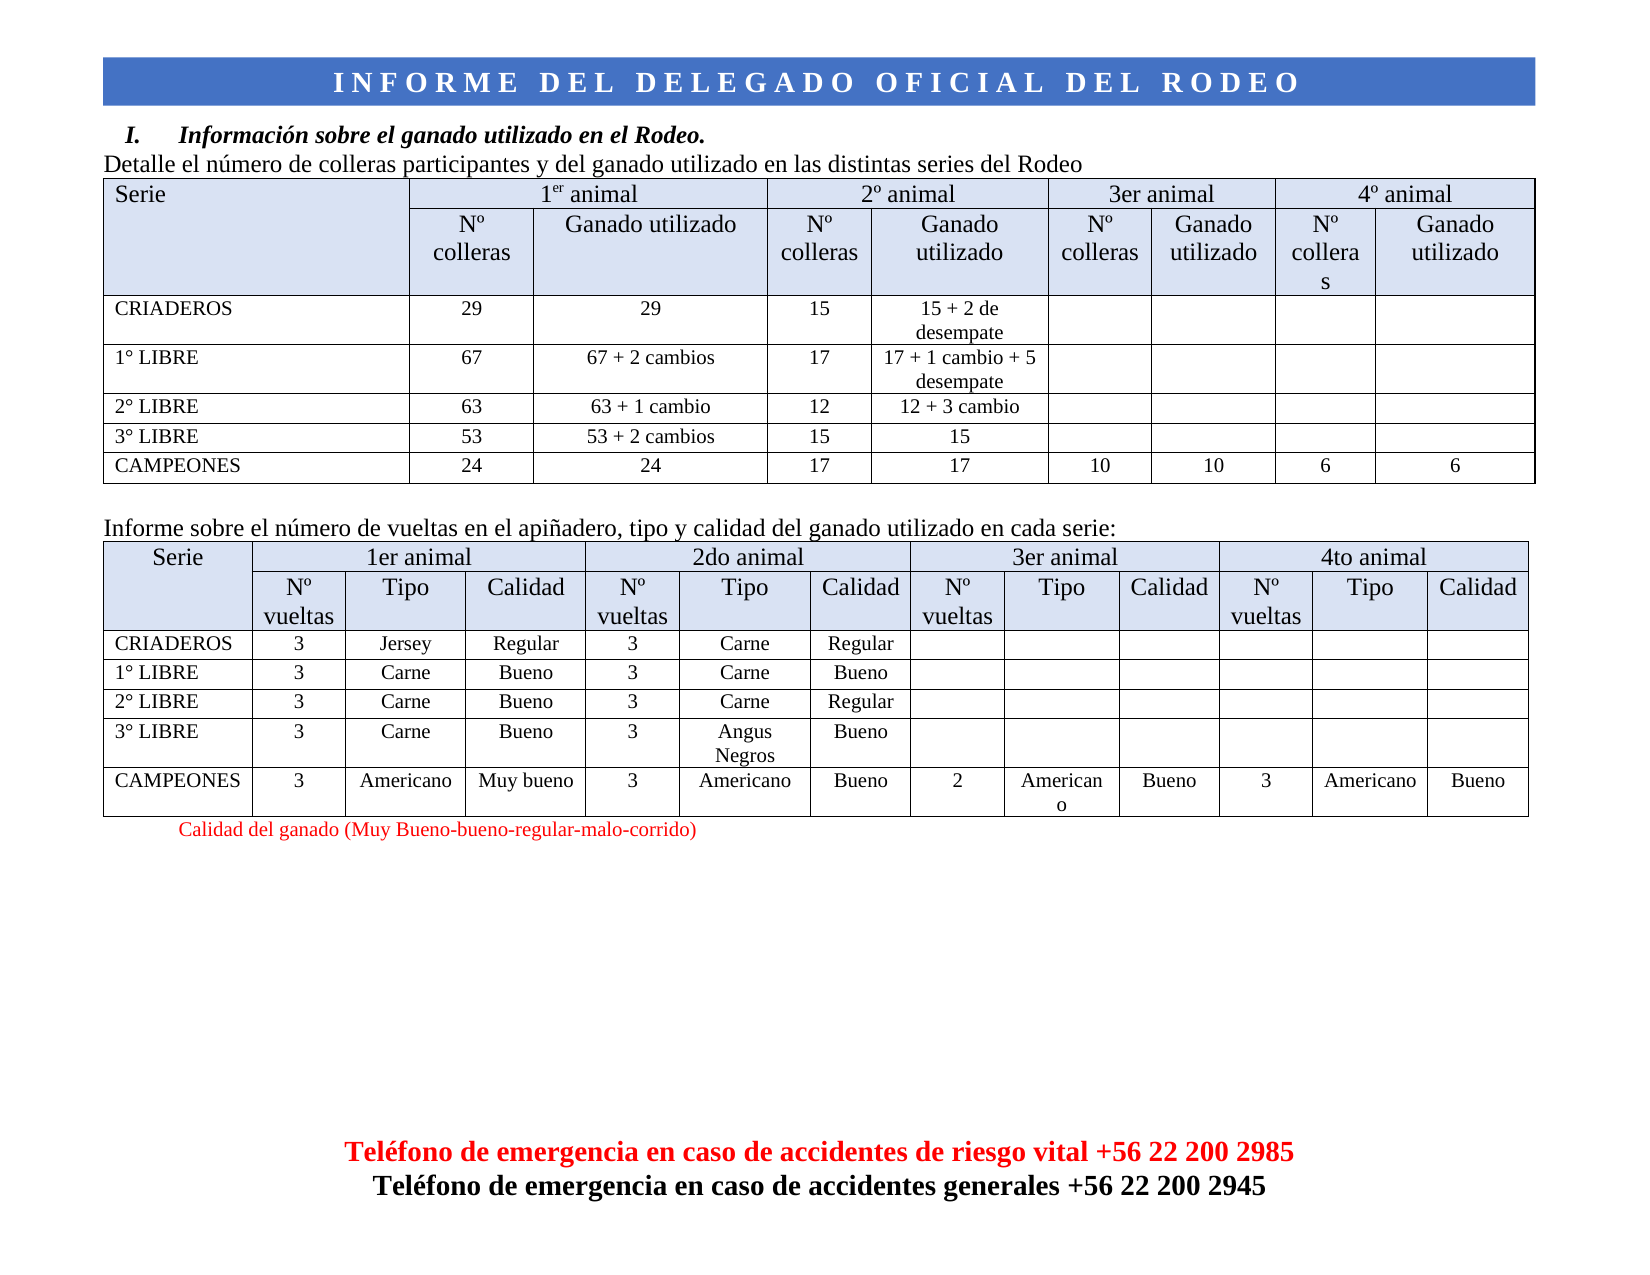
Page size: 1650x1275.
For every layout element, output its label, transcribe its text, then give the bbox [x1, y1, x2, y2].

table_cell 6 [1276, 453, 1375, 483]
table_cell 2 [911, 768, 1004, 816]
table_cell CRIADEROS [104, 631, 252, 659]
table_cell 17 [768, 453, 871, 483]
table_cell [1428, 631, 1528, 659]
table_cell 15 [768, 296, 871, 344]
table_cell Regular [811, 631, 910, 659]
table_cell Nº colleras [1276, 209, 1375, 295]
table_cell 12 + 3 cambio [872, 394, 1048, 423]
table_cell 3 [586, 631, 679, 659]
table_cell Bueno [466, 719, 585, 767]
table_header 3er animal [911, 542, 1219, 571]
table_cell Bueno [466, 690, 585, 718]
table_cell Americano [346, 768, 465, 816]
table_cell CAMPEONES [104, 768, 252, 816]
table_cell Angus Negros [680, 719, 810, 767]
table_cell [1428, 690, 1528, 718]
table_cell Ganado utilizado [534, 209, 767, 295]
table_cell [1152, 424, 1275, 452]
table_cell [1428, 719, 1528, 767]
table_cell Jersey [346, 631, 465, 659]
table_cell 1° LIBRE [104, 660, 252, 688]
table_cell Tipo [1313, 572, 1427, 630]
table_cell [1049, 345, 1151, 393]
table_cell [1276, 345, 1375, 393]
table_cell Nº colleras [410, 209, 533, 295]
table_cell Nº vueltas [1220, 572, 1312, 630]
table_cell 3 [253, 719, 345, 767]
table_header Serie [104, 179, 409, 295]
table_cell 67 + 2 cambios [534, 345, 767, 393]
table_cell [1220, 631, 1312, 659]
table_header Serie [104, 542, 252, 630]
table_cell 24 [410, 453, 533, 483]
table_cell [911, 719, 1004, 767]
table_cell [1120, 631, 1219, 659]
table_cell 17 [872, 453, 1048, 483]
table_cell 53 + 2 cambios [534, 424, 767, 452]
table_cell 17 [768, 345, 871, 393]
table_cell [1152, 345, 1275, 393]
table_cell 17 + 1 cambio + 5 desempate [872, 345, 1048, 393]
table_cell 29 [410, 296, 533, 344]
table_cell 3 [253, 690, 345, 718]
table_cell Ganado utilizado [872, 209, 1048, 295]
table_cell [1276, 296, 1375, 344]
table_cell 12 [768, 394, 871, 423]
table_cell Carne [346, 719, 465, 767]
table_cell [911, 690, 1004, 718]
table_cell Nº vueltas [253, 572, 345, 630]
table_cell Carne [680, 690, 810, 718]
table_cell Bueno [466, 660, 585, 688]
table_cell Bueno [1120, 768, 1219, 816]
table_cell 10 [1049, 453, 1151, 483]
table_cell [1049, 424, 1151, 452]
table_header 1er animal [253, 542, 585, 571]
table_cell Regular [466, 631, 585, 659]
table_cell 2° LIBRE [104, 690, 252, 718]
table_cell Calidad [1428, 572, 1528, 630]
table_cell [911, 660, 1004, 688]
table_cell Americano [1005, 768, 1119, 816]
table_cell [911, 631, 1004, 659]
table_cell [1376, 394, 1534, 423]
table_cell Calidad [811, 572, 910, 630]
table_cell 3 [1220, 768, 1312, 816]
table_cell [1120, 660, 1219, 688]
table_cell CAMPEONES [104, 453, 409, 483]
table_header 4to animal [1220, 542, 1528, 571]
table_cell 2° LIBRE [104, 394, 409, 423]
table_header 2do animal [586, 542, 910, 571]
table_header 3er animal [1049, 179, 1275, 208]
table_cell 6 [1376, 453, 1534, 483]
table_cell Nº colleras [768, 209, 871, 295]
table_cell Americano [680, 768, 810, 816]
table_cell [1313, 631, 1427, 659]
table_header 2º animal [768, 179, 1048, 208]
table_cell [1049, 394, 1151, 423]
table_cell 63 + 1 cambio [534, 394, 767, 423]
table_cell [1276, 424, 1375, 452]
table_header 1er animal [410, 179, 767, 208]
table_cell Tipo [346, 572, 465, 630]
table_cell [1376, 345, 1534, 393]
table_cell 3 [586, 768, 679, 816]
table_cell [1152, 394, 1275, 423]
table_cell 3 [253, 660, 345, 688]
table_cell Carne [680, 631, 810, 659]
table_cell [1005, 719, 1119, 767]
table_cell [1220, 690, 1312, 718]
table_cell 10 [1152, 453, 1275, 483]
table_cell 15 + 2 de desempate [872, 296, 1048, 344]
table_cell [1428, 660, 1528, 688]
table_cell Bueno [811, 660, 910, 688]
table_cell Bueno [811, 719, 910, 767]
table_cell Ganado utilizado [1152, 209, 1275, 295]
table_cell [1120, 719, 1219, 767]
table_cell Muy bueno [466, 768, 585, 816]
table_cell [1005, 631, 1119, 659]
table_cell 3 [253, 631, 345, 659]
table_cell 3 [253, 768, 345, 816]
table_cell [1220, 719, 1312, 767]
table_cell Nº vueltas [911, 572, 1004, 630]
table_cell 3 [586, 719, 679, 767]
table_cell Carne [346, 660, 465, 688]
text Detalle el número de colleras participantes y del ganado utilizado en las distintas series del Rodeo [103, 149, 1536, 178]
table_cell 24 [534, 453, 767, 483]
table_cell Tipo [680, 572, 810, 630]
table_cell Regular [811, 690, 910, 718]
table_cell 15 [872, 424, 1048, 452]
table_cell [1376, 296, 1534, 344]
table_cell CRIADEROS [104, 296, 409, 344]
table_cell [1005, 660, 1119, 688]
table_cell Americano [1313, 768, 1427, 816]
list Información sobre el ganado utilizado en el Rodeo. [141, 120, 1536, 149]
table_header 4º animal [1276, 179, 1534, 208]
table_cell Nº vueltas [586, 572, 679, 630]
table_cell Calidad [1120, 572, 1219, 630]
table_cell 3° LIBRE [104, 719, 252, 767]
table_cell Ganado utilizado [1376, 209, 1534, 295]
table_cell 67 [410, 345, 533, 393]
table_cell [1313, 660, 1427, 688]
text Informe sobre el número de vueltas en el apiñadero, tipo y calidad del ganado utilizado en cada serie: [103, 513, 1536, 541]
table_cell Calidad [466, 572, 585, 630]
table_cell 1° LIBRE [104, 345, 409, 393]
table_cell Carne [680, 660, 810, 688]
table_cell 3 [586, 690, 679, 718]
table_cell Tipo [1005, 572, 1119, 630]
table_cell [1152, 296, 1275, 344]
table_cell [1276, 394, 1375, 423]
table_cell [1049, 296, 1151, 344]
table_cell [1120, 690, 1219, 718]
table_cell Carne [346, 690, 465, 718]
table_cell [1313, 719, 1427, 767]
table_cell 53 [410, 424, 533, 452]
table_cell [1313, 690, 1427, 718]
table_cell [1376, 424, 1534, 452]
table_cell 3 [586, 660, 679, 688]
table_cell 15 [768, 424, 871, 452]
table_cell Bueno [1428, 768, 1528, 816]
table_cell 3° LIBRE [104, 424, 409, 452]
table_cell Nº colleras [1049, 209, 1151, 295]
table_cell 29 [534, 296, 767, 344]
table_cell [1220, 660, 1312, 688]
table_cell Bueno [811, 768, 910, 816]
table_cell [1005, 690, 1119, 718]
table_cell 63 [410, 394, 533, 423]
list Calidad del ganado (Muy Bueno-bueno-regular-malo-corrido) [178, 817, 1536, 841]
